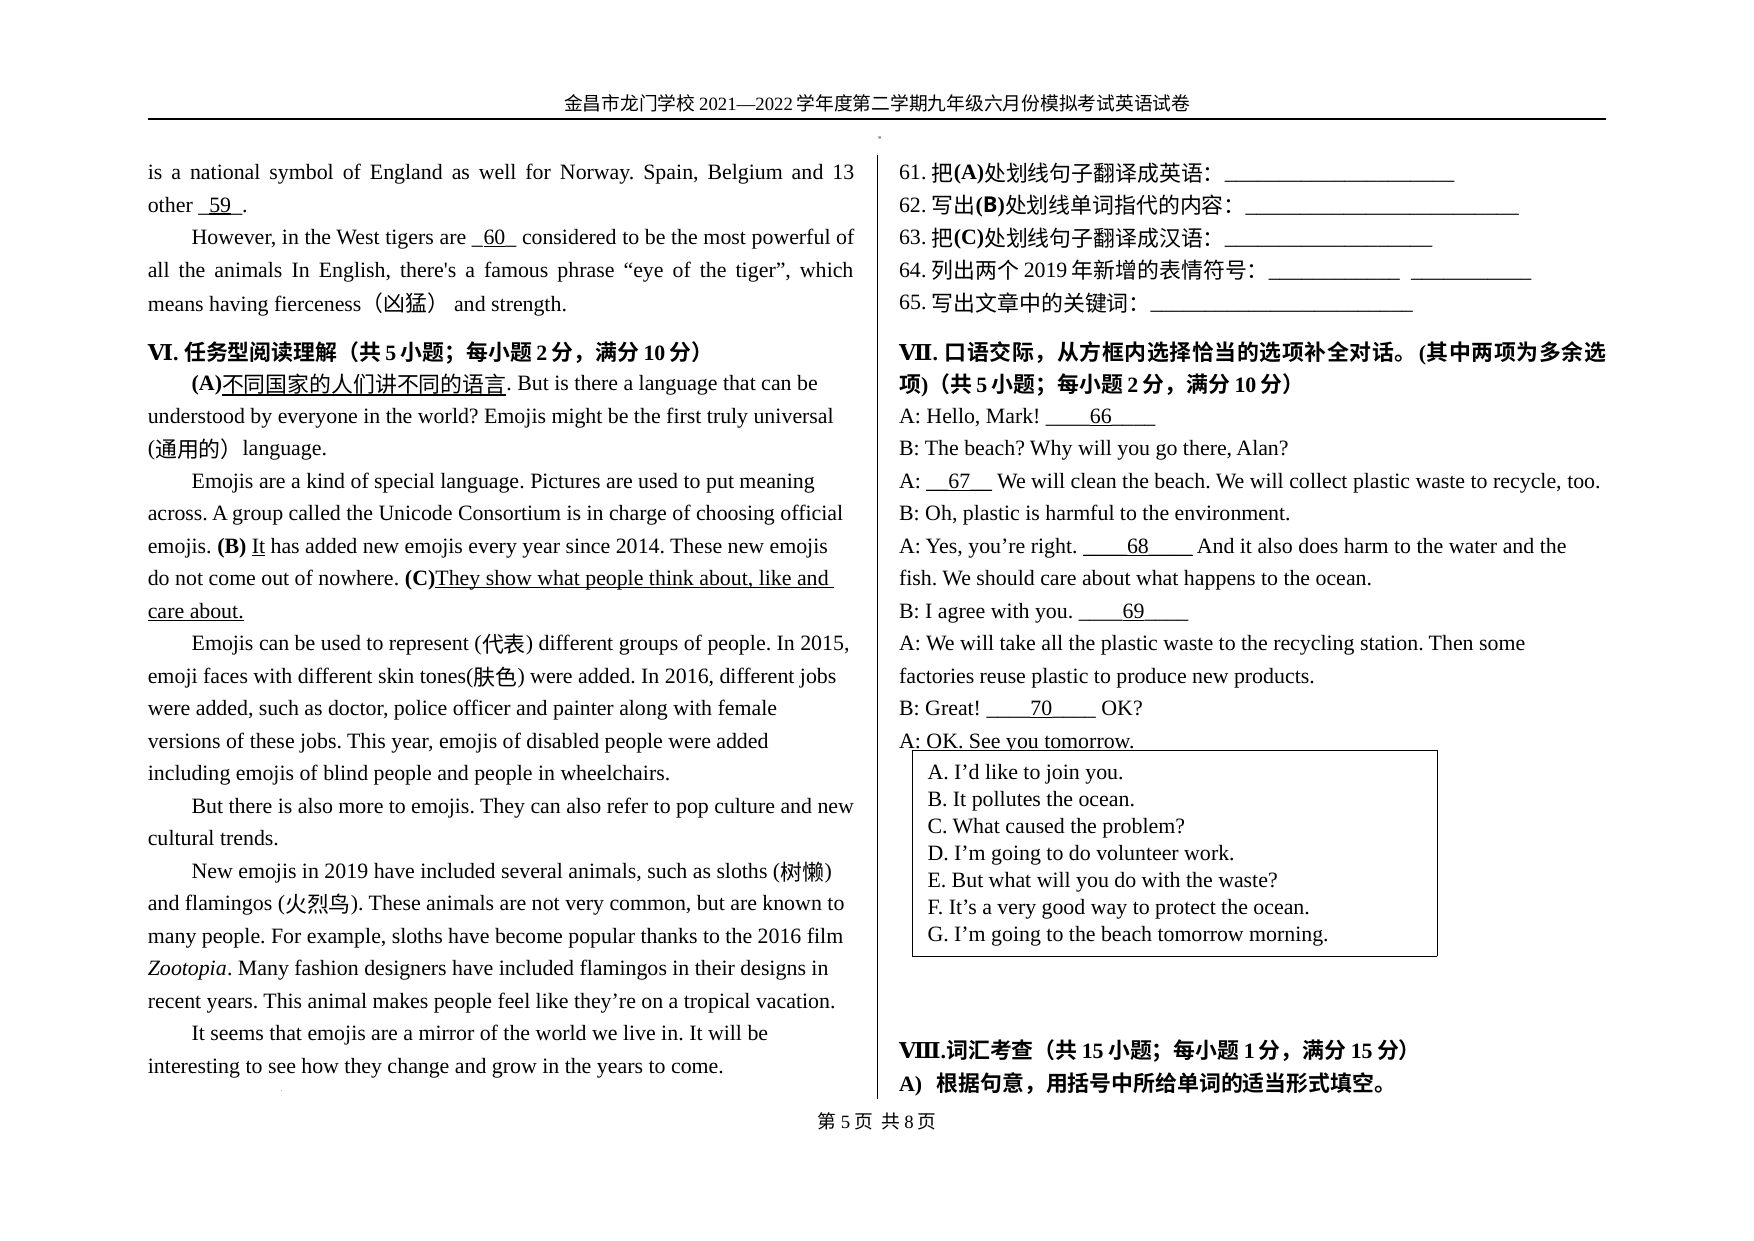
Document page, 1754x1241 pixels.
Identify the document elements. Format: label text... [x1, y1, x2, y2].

text 62. 写出(B)处划线单词指代的内容：_________________________ [899, 188, 1606, 220]
text 65. 写出文章中的关键词：________________________ [899, 285, 1606, 318]
text B: Oh, plastic is harmful to the environment. [899, 497, 1606, 529]
text New emojis in 2019 have included several animals, such as sloths (树懒) and flamingos (火烈鸟). These animals are not very common, but are known to many people. For example, sloths have become popular thanks to the 2016 film Zootopia. Many fashion designers have included flamingos in their designs in recent years. This animal makes people feel like they’re on a tropical vacation. [148, 854, 855, 1017]
text A: Yes, you’re right. ____68____ And it also does harm to the water and the fish. We should care about what happens to the ocean. [899, 529, 1606, 594]
text Ⅶ. 口语交际，从方框内选择恰当的选项补全对话。(其中两项为多余选项)（共5小题；每小题2分，满分10分） [899, 334, 1606, 399]
text Emojis are a kind of special language. Pictures are used to put meaning across. A group called the Unicode Consortium is in charge of choosing official emojis. (B) It has added new emojis every year since 2014. These new emojis do not come out of nowhere. (C)They show what people think about, like and care about. [148, 464, 855, 627]
text A: __67__ We will clean the beach. We will collect plastic waste to recycle, too. [899, 464, 1606, 497]
list 根据句意，用括号中所给单词的适当形式填空。 [899, 1065, 1606, 1098]
text However, in the West tigers are _60_ considered to be the most powerful of all the animals In English, there's a famous phrase “eye of the tiger”, which means having fierceness（凶猛） and strength. [148, 220, 855, 318]
text Emojis can be used to represent (代表) different groups of people. In 2015, emoji faces with different skin tones(肤色) were added. In 2016, different jobs were added, such as doctor, police officer and painter along with female versions of these jobs. This year, emojis of disabled people were added including emojis of blind people and people in wheelchairs. [148, 627, 855, 789]
text It seems that emojis are a mirror of the world we live in. It will be interesting to see how they change and grow in the years to come. [148, 1017, 855, 1082]
text A: OK. See you tomorrow. [899, 724, 1606, 757]
text 61. 把(A)处划线句子翻译成英语：_____________________ [899, 155, 1606, 188]
text A: We will take all the plastic waste to the recycling station. Then some factories reuse plastic to produce new products. [899, 627, 1606, 692]
text B: I agree with you. ____69____ [899, 594, 1606, 627]
text Ⅷ.词汇考查（共15小题；每小题1分，满分15分） [899, 1033, 1606, 1065]
text B: Great! ____70____ OK? [899, 692, 1606, 724]
text But there is also more to emojis. They can also refer to pop culture and new cultural trends. [148, 789, 855, 854]
text 64. 列出两个2019年新增的表情符号：____________ ___________ [899, 253, 1606, 285]
text B: The beach? Why will you go there, Alan? [899, 432, 1606, 464]
text 63. 把(C)处划线句子翻译成汉语：___________________ [899, 220, 1606, 253]
text (A)不同国家的人们讲不同的语言. But is there a language that can be understood by everyone in the world? Emojis might be the first truly universal (通用的）language. [148, 367, 855, 464]
text Ⅵ. 任务型阅读理解（共5小题；每小题2分，满分10分） [148, 334, 855, 367]
text A: Hello, Mark! ____66____ [899, 399, 1606, 432]
